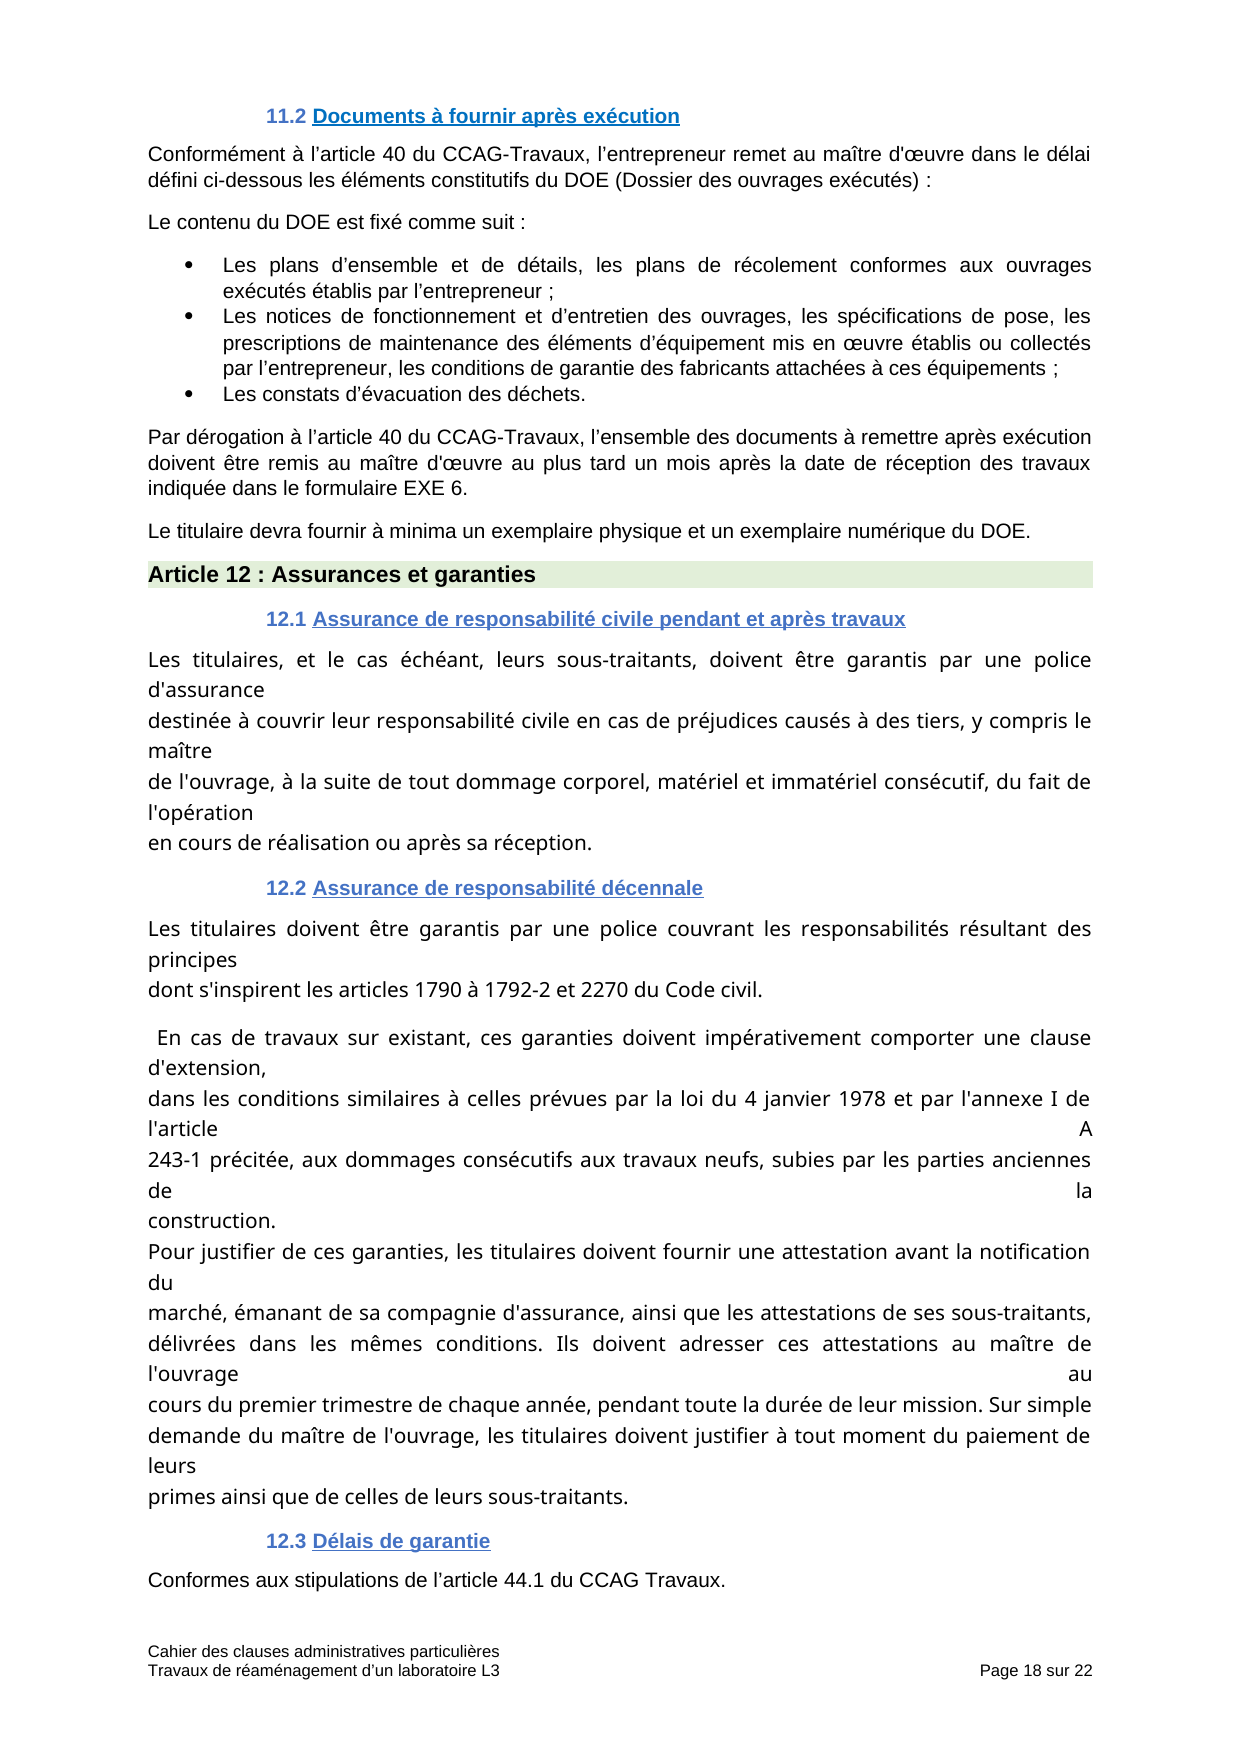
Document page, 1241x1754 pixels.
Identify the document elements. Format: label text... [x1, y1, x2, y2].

subtitle Délais de garantie [221, 1529, 1093, 1553]
text Les titulaires, et le cas échéant, leurs sous-traitants, doivent être garantis par une police d'assurance destinée à couvrir leur responsabilité civile en cas de préjudices causés à des tiers, y compris le maître de l'ouvrage, à la suite de tout dommage corporel, matériel et immatériel consécutif, du fait de l'opération en cours de réalisation ou après sa réception. [148, 645, 1093, 857]
list Les notices de fonctionnement et d’entretien des ouvrages, les spécifications de pose, les prescriptions de maintenance des éléments d’équipement mis en œuvre établis ou collectés par l’entrepreneur, les conditions de garantie des fabricants attachées à ces équipements ; [185, 304, 1093, 380]
list Les constats d’évacuation des déchets. [185, 382, 1093, 406]
text Le titulaire devra fournir à minima un exemplaire physique et un exemplaire numérique du DOE. [148, 519, 1093, 543]
text En cas de travaux sur existant, ces garanties doivent impérativement comporter une clause d'extension, dans les conditions similaires à celles prévues par la loi du 4 janvier 1978 et par l'annexe I de l'article A 243-1 précitée, aux dommages consécutifs aux travaux neufs, subies par les parties anciennes de la construction. Pour justifier de ces garanties, les titulaires doivent fournir une attestation avant la notification du marché, émanant de sa compagnie d'assurance, ainsi que les attestations de ses sous-traitants, délivrées dans les mêmes conditions. Ils doivent adresser ces attestations au maître de l'ouvrage au cours du premier trimestre de chaque année, pendant toute la durée de leur mission. Sur simple demande du maître de l'ouvrage, les titulaires doivent justifier à tout moment du paiement de leurs primes ainsi que de celles de leurs sous-traitants. [148, 1023, 1093, 1510]
subtitle Documents à fournir après exécution [221, 103, 1093, 127]
text Conformément à l’article 40 du CCAG-Travaux, l’entrepreneur remet au maître d'œuvre dans le délai défini ci-dessous les éléments constitutifs du DOE (Dossier des ouvrages exécutés) : [148, 142, 1093, 192]
text Le contenu du DOE est fixé comme suit : [148, 210, 1093, 234]
subtitle Assurances et garanties [148, 561, 1093, 588]
text Par dérogation à l’article 40 du CCAG-Travaux, l’ensemble des documents à remettre après exécution doivent être remis au maître d'œuvre au plus tard un mois après la date de réception des travaux indiquée dans le formulaire EXE 6. [148, 424, 1093, 500]
text Les titulaires doivent être garantis par une police couvrant les responsabilités résultant des principes dont s'inspirent les articles 1790 à 1792-2 et 2270 du Code civil. [148, 914, 1093, 1004]
subtitle Assurance de responsabilité décennale [221, 876, 1093, 900]
text Conformes aux stipulations de l’article 44.1 du CCAG Travaux. [148, 1568, 1093, 1592]
subtitle Assurance de responsabilité civile pendant et après travaux [221, 606, 1093, 630]
list Les plans d’ensemble et de détails, les plans de récolement conformes aux ouvrages exécutés établis par l’entrepreneur ; [185, 253, 1093, 302]
